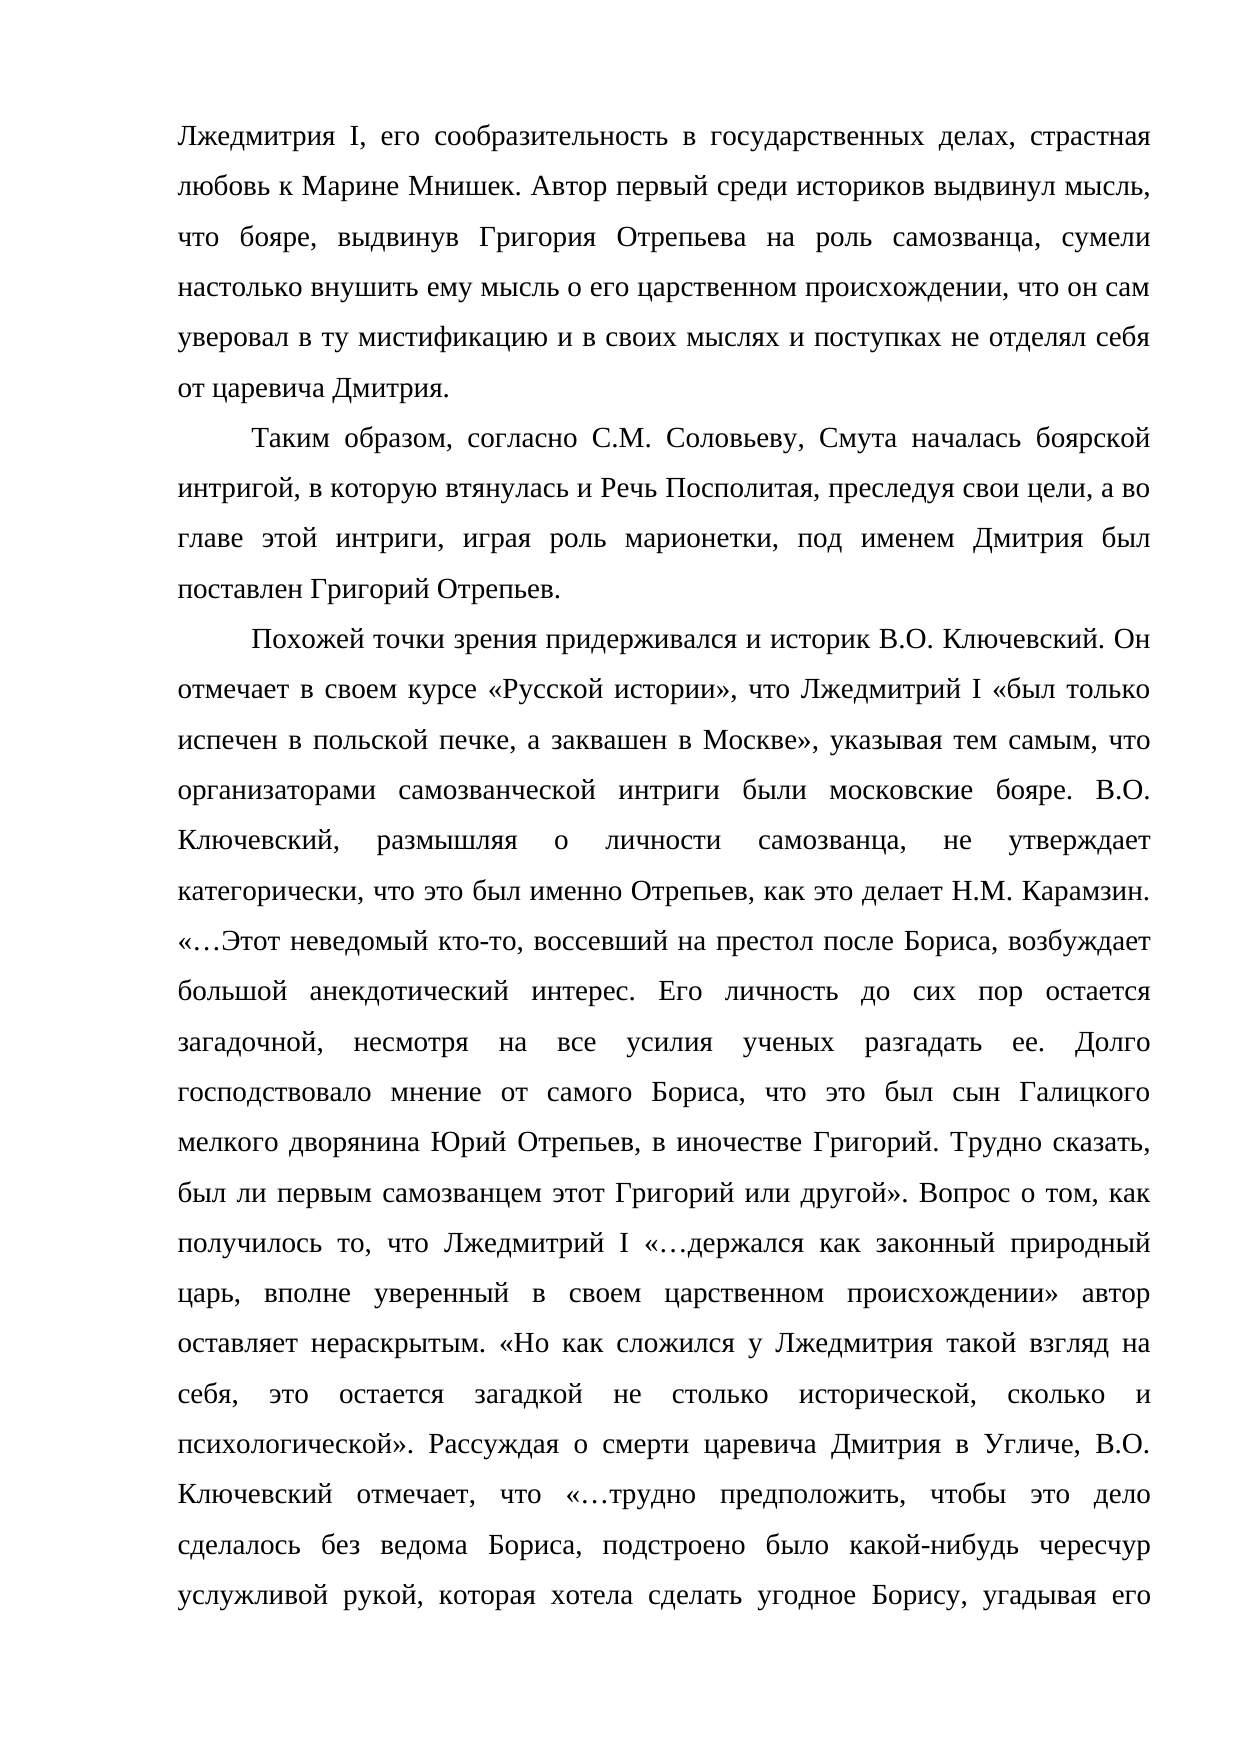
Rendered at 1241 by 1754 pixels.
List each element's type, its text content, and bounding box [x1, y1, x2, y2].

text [177, 118, 1152, 403]
text Таким образом, согласно С.М. Соловьеву, Смута началась боярской интригой, в которую втянулась и Речь Посполитая, преследуя свои цели, а во главе этой интриги, играя роль марионетки, под именем Дмитрия был поставлен Григорий Отрепьев. [177, 420, 1152, 604]
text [177, 621, 1152, 1611]
